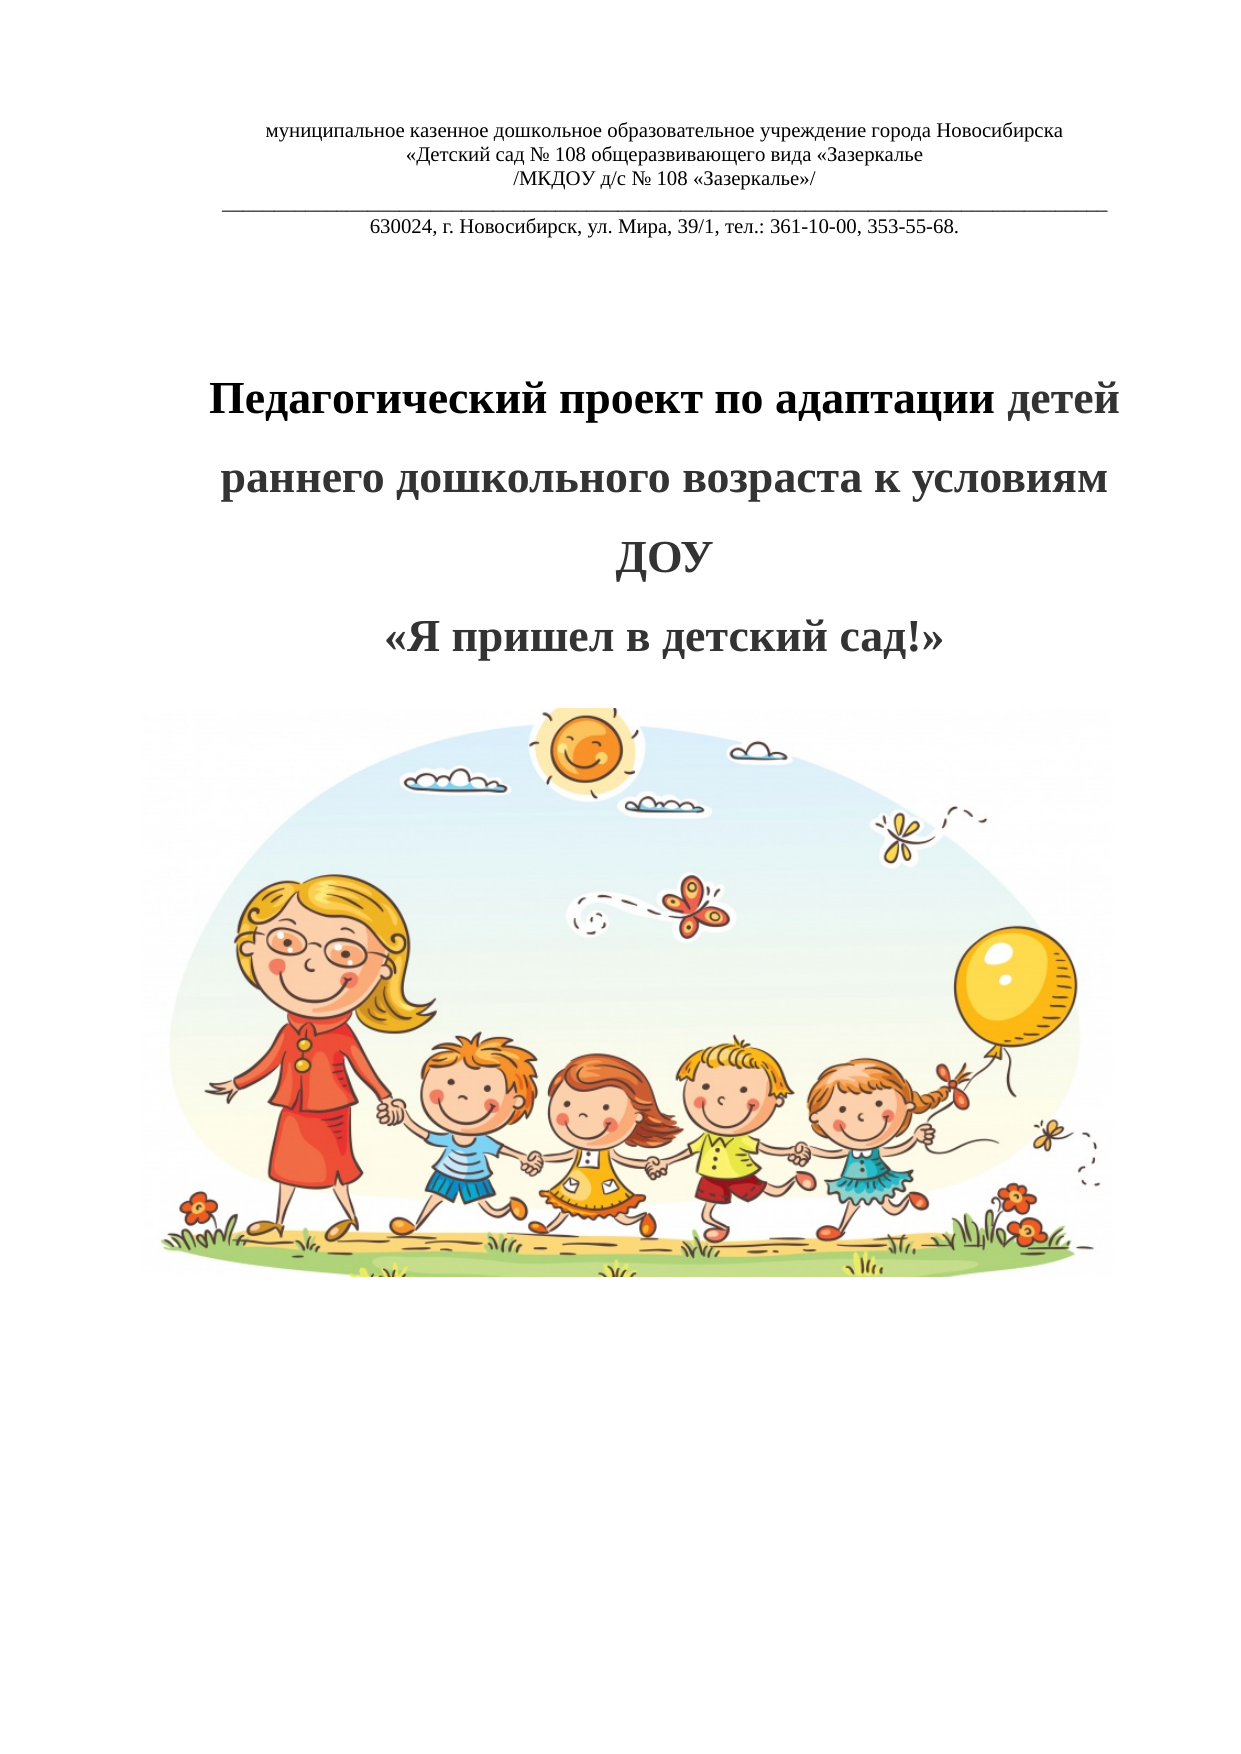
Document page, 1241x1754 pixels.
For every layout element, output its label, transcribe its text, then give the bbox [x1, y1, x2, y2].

picture [142, 708, 1113, 1277]
text /МКДОУ д/с № 108 «Зазеркалье»/ [177, 166, 1152, 190]
text 630024, г. Новосибирск, ул. Мира, 39/1, тел.: 361-10-00, 353-55-68. [177, 214, 1152, 238]
text _____________________________________________________________________________________ [177, 190, 1152, 214]
text Педагогический проект по адаптации детей раннего дошкольного возраста к условиям ДОУ [177, 371, 1152, 582]
text муниципальное казенное дошкольное образовательное учреждение города Новосибирска [177, 118, 1152, 142]
text «Я пришел в детский сад!» [177, 608, 1152, 661]
text «Детский сад № 108 общеразвивающего вида «Зазеркалье [177, 142, 1152, 166]
